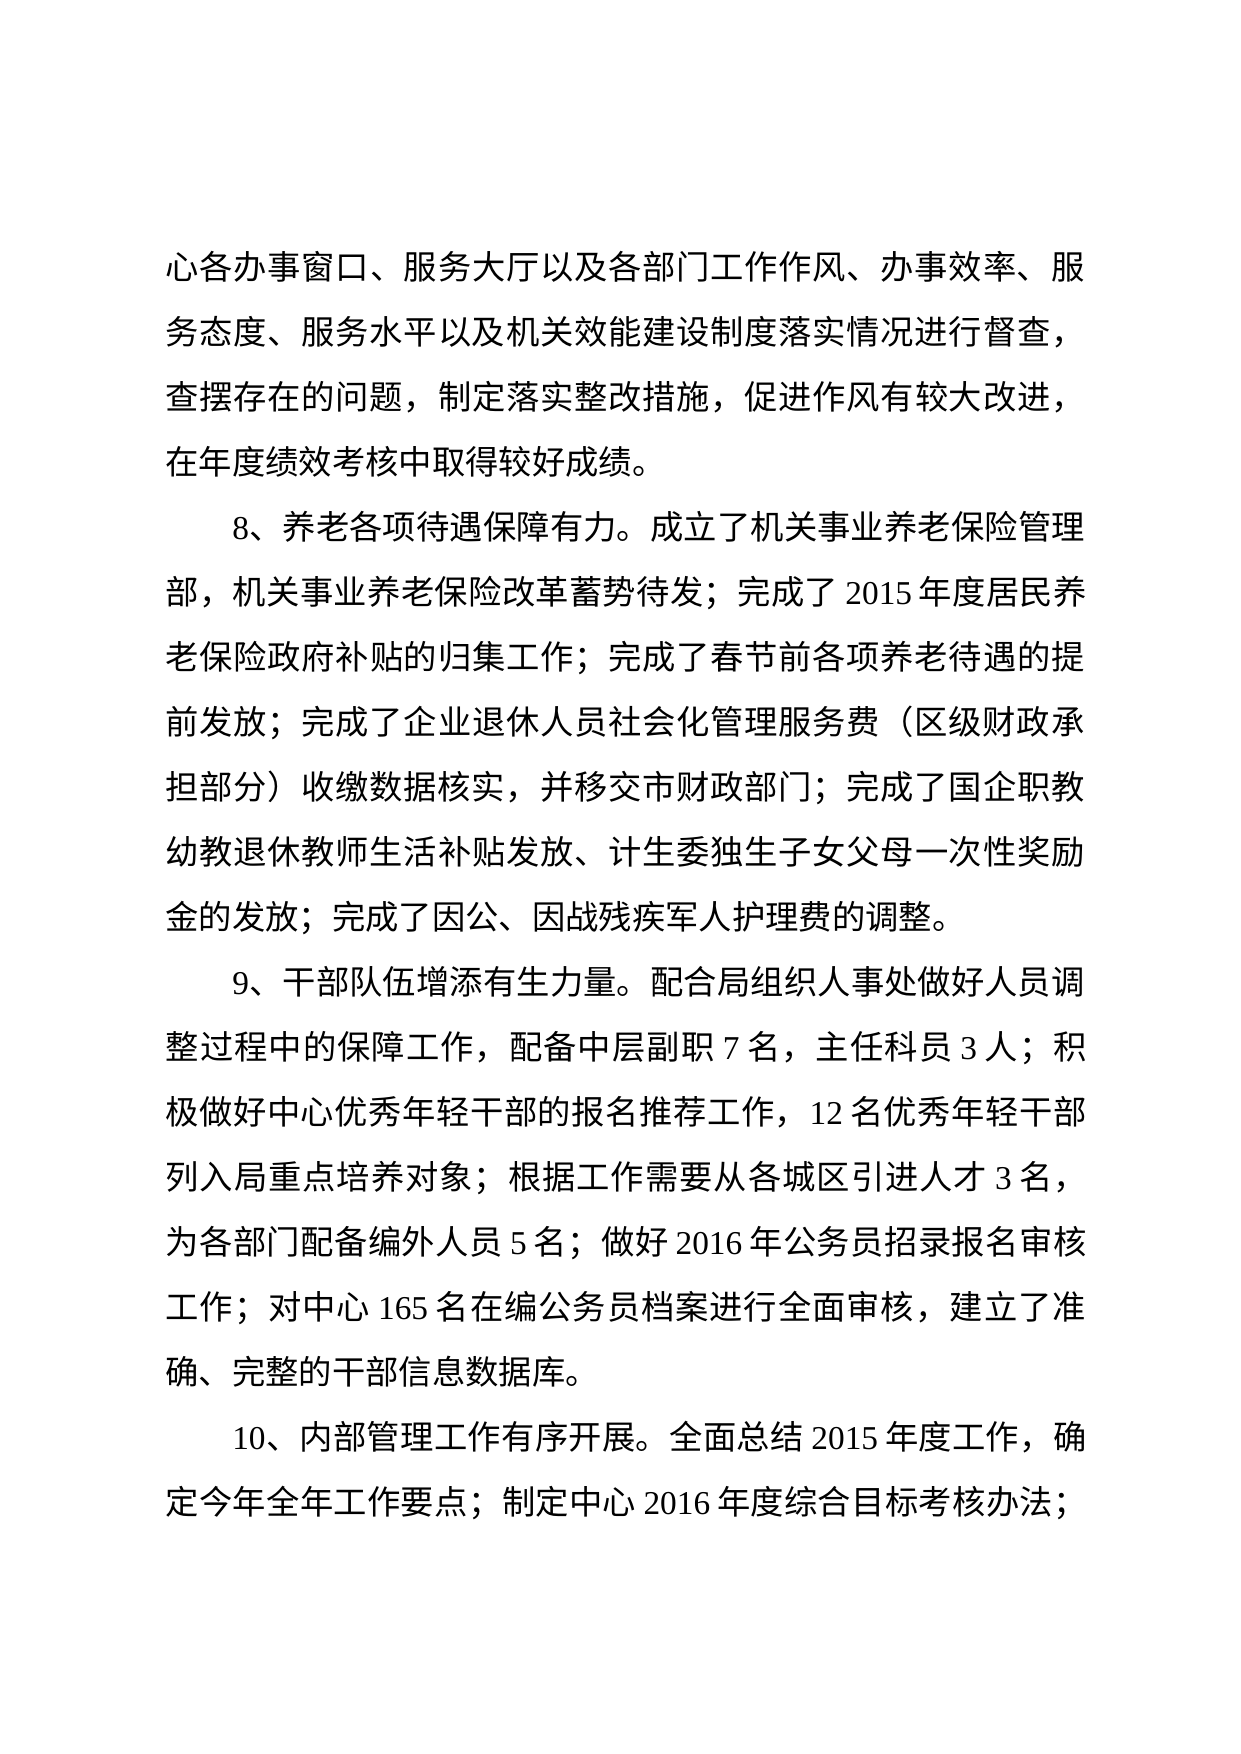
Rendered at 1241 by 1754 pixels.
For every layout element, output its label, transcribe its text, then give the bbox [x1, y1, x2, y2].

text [165, 233, 1087, 493]
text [165, 1403, 1087, 1533]
text 9、干部队伍增添有生力量。配合局组织人事处做好人员调整过程中的保障工作，配备中层副职7名，主任科员3人；积极做好中心优秀年轻干部的报名推荐工作，12名优秀年轻干部列入局重点培养对象；根据工作需要从各城区引进人才3名，为各部门配备编外人员5名；做好2016年公务员招录报名审核工作；对中心165名在编公务员档案进行全面审核，建立了准确、完整的干部信息数据库。 [165, 948, 1087, 1403]
text 8、养老各项待遇保障有力。成立了机关事业养老保险管理部，机关事业养老保险改革蓄势待发；完成了2015年度居民养老保险政府补贴的归集工作；完成了春节前各项养老待遇的提前发放；完成了企业退休人员社会化管理服务费（区级财政承担部分）收缴数据核实，并移交市财政部门；完成了国企职教幼教退休教师生活补贴发放、计生委独生子女父母一次性奖励金的发放；完成了因公、因战残疾军人护理费的调整。 [165, 493, 1087, 948]
